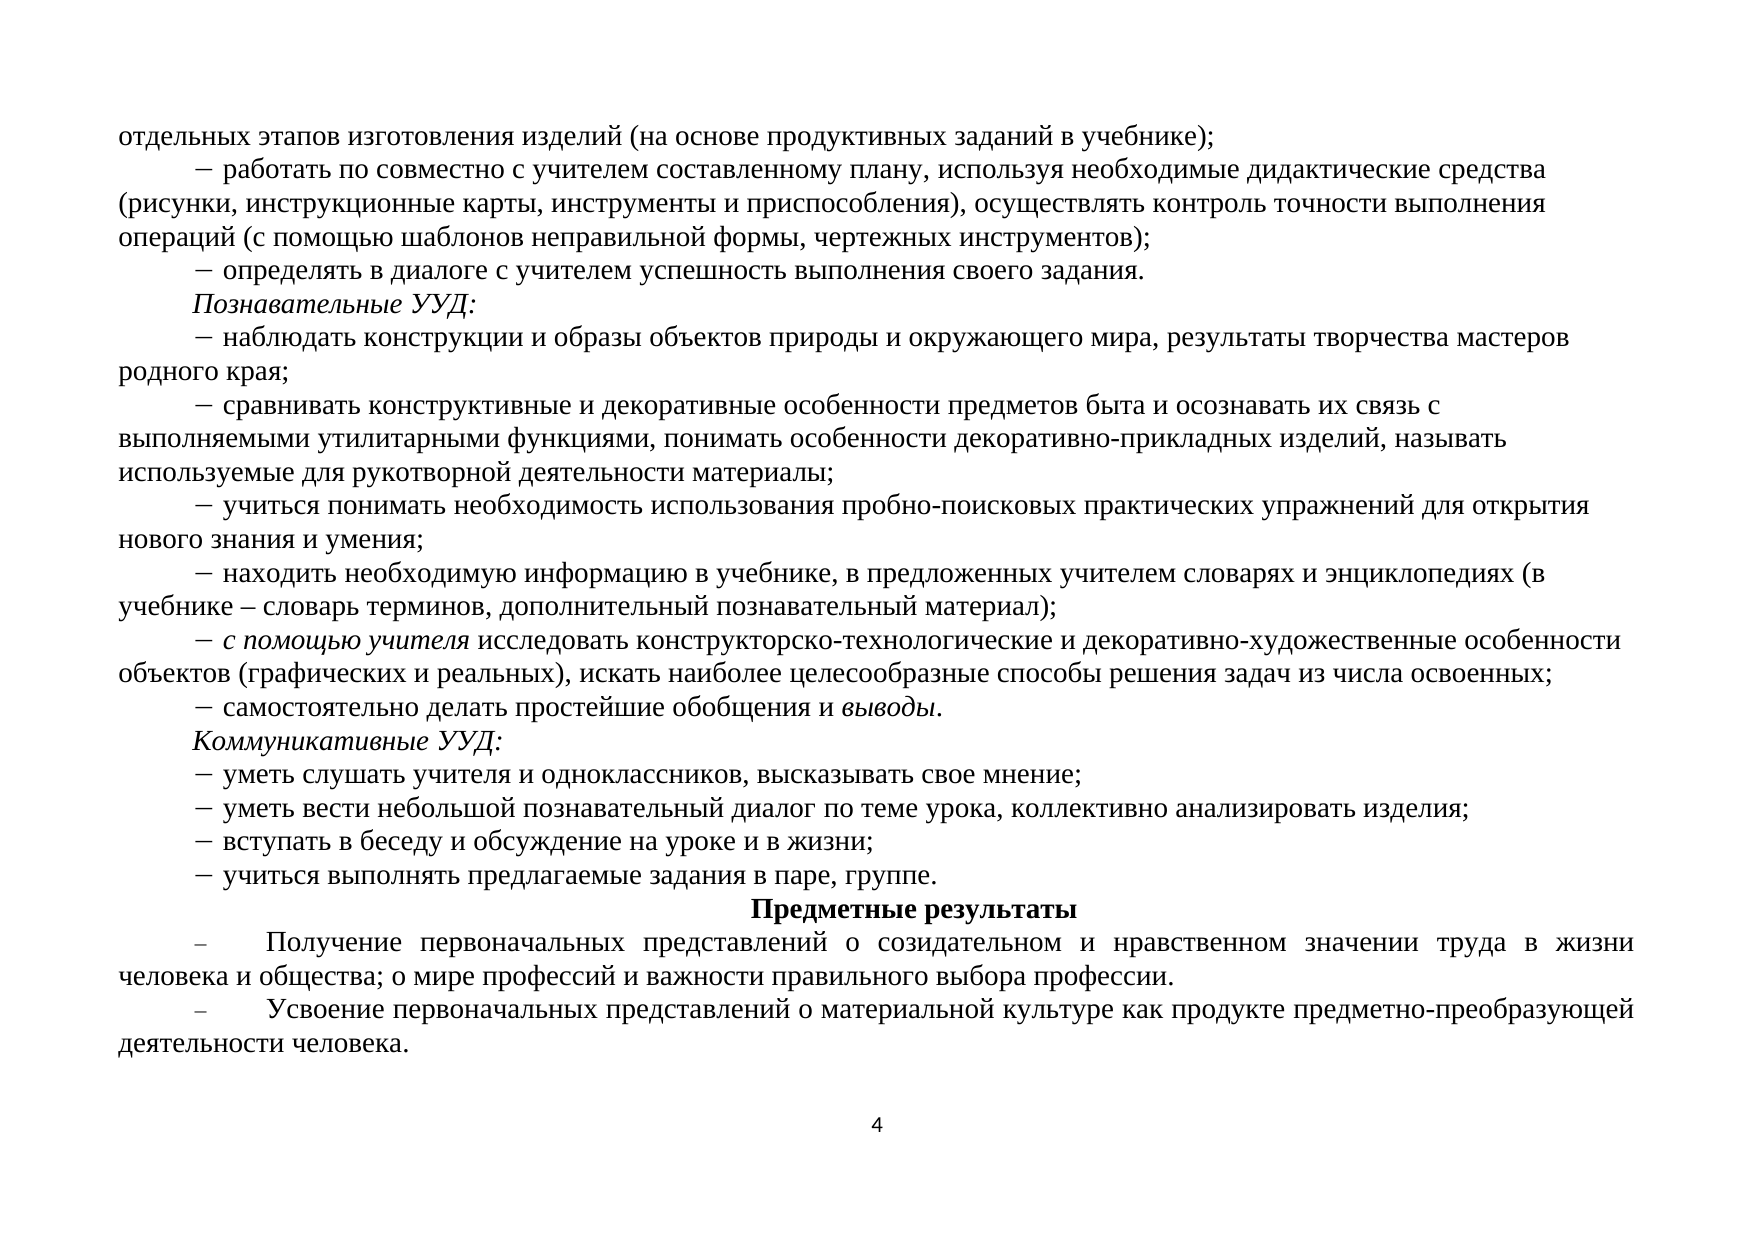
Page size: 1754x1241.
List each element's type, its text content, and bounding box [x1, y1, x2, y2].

text Предметные результаты [118, 891, 1636, 924]
list уметь вести небольшой познавательный диалог по теме урока, коллективно анализировать изделия; [118, 790, 1636, 823]
list с помощью учителя исследовать конструкторско-технологические и декоративно-художественные особенности объектов (графических и реальных), искать наиболее целесообразные способы решения задач из числа освоенных; [118, 622, 1636, 689]
text Познавательные УУД: [118, 286, 1636, 319]
list находить необходимую информацию в учебнике, в предложенных учителем словарях и энциклопедиях (в учебнике – словарь терминов, дополнительный познавательный материал); [118, 555, 1636, 622]
list Усвоение первоначальных представлений о материальной культуре как продукте предметно-преобразующей деятельности человека. [118, 991, 1636, 1058]
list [118, 118, 1636, 152]
list определять в диалоге с учителем успешность выполнения своего задания. [118, 252, 1636, 286]
list Получение первоначальных представлений о созидательном и нравственном значении труда в жизни человека и общества; о мире профессий и важности правильного выбора профессии. [118, 924, 1636, 991]
list учиться выполнять предлагаемые задания в паре, группе. [118, 857, 1636, 891]
list сравнивать конструктивные и декоративные особенности предметов быта и осознавать их связь с выполняемыми утилитарными функциями, понимать особенности декоративно-прикладных изделий, называть используемые для рукотворной деятельности материалы; [118, 387, 1636, 487]
list самостоятельно делать простейшие обобщения и выводы. [118, 689, 1636, 723]
list учиться понимать необходимость использования пробно-поисковых практических упражнений для открытия нового знания и умения; [118, 487, 1636, 555]
list наблюдать конструкции и образы объектов природы и окружающего мира, результаты творчества мастеров родного края; [118, 319, 1636, 387]
text Коммуникативные УУД: [118, 723, 1636, 756]
list вступать в беседу и обсуждение на уроке и в жизни; [118, 823, 1636, 857]
list уметь слушать учителя и одноклассников, высказывать свое мнение; [118, 756, 1636, 790]
list работать по совместно с учителем составленному плану, используя необходимые дидактические средства (рисунки, инструкционные карты, инструменты и приспособления), осуществлять контроль точности выполнения операций (с помощью шаблонов неправильной формы, чертежных инструментов); [118, 152, 1636, 252]
